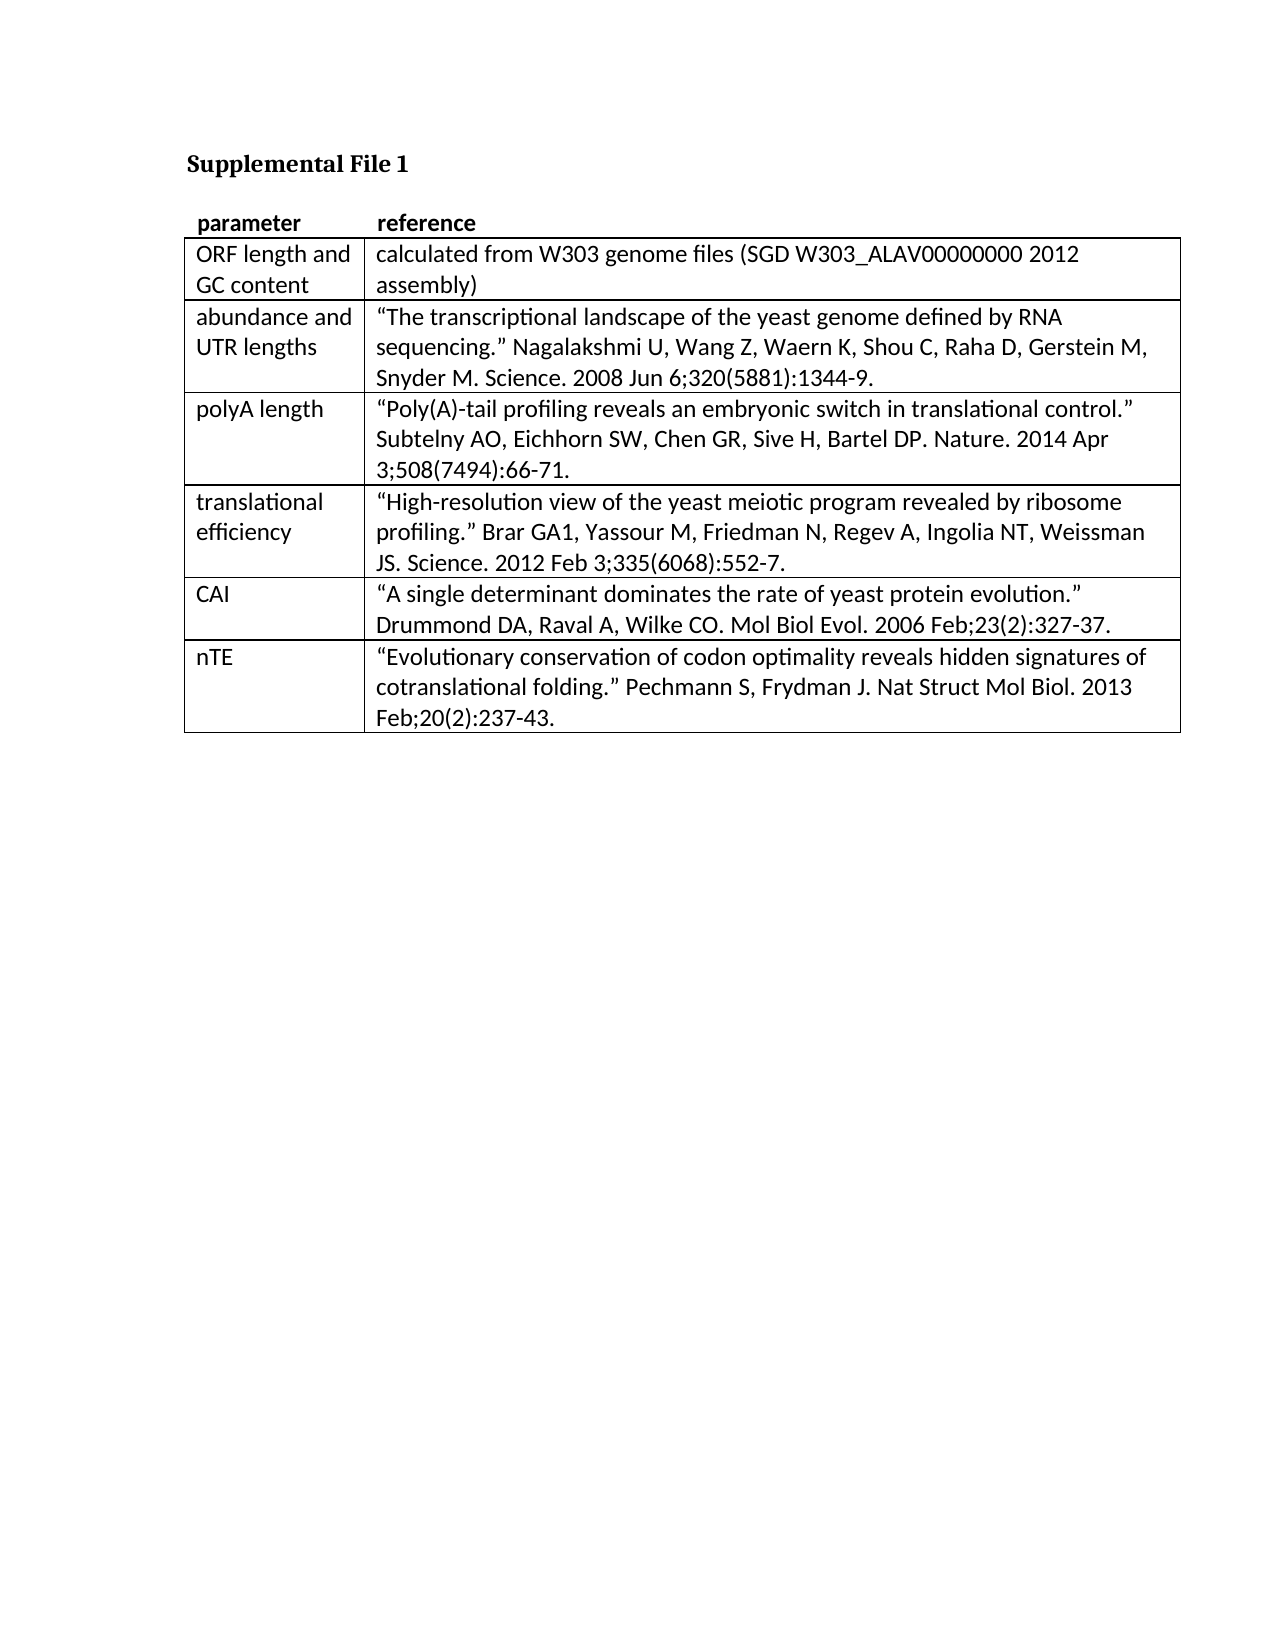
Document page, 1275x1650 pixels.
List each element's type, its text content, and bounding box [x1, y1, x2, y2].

table_cell “The transcriptional landscape of the yeast genome defined by RNA sequencing.” Nagalakshmi U, Wang Z, Waern K, Shou C, Raha D, Gerstein M, Snyder M. Science. 2008 Jun 6;320(5881):1344-9. [365, 301, 1180, 392]
table_cell nTE [185, 641, 364, 732]
table_cell “Evolutionary conservation of codon optimality reveals hidden signatures of cotranslational folding.” Pechmann S, Frydman J. Nat Struct Mol Biol. 2013 Feb;20(2):237-43. [365, 641, 1180, 732]
table_cell translational efficiency [185, 486, 364, 577]
table_cell “Poly(A)-tail profiling reveals an embryonic switch in translational control.” Subtelny AO, Eichhorn SW, Chen GR, Sive H, Bartel DP. Nature. 2014 Apr 3;508(7494):66-71. [365, 393, 1180, 484]
table_header ORF length and GC content [185, 239, 364, 299]
text Supplemental File 1 [187, 150, 1194, 178]
table_cell abundance and UTR lengths [185, 301, 364, 392]
text parameter reference [197, 207, 1194, 237]
table_cell “High-resolution view of the yeast meiotic program revealed by ribosome profiling.” Brar GA1, Yassour M, Friedman N, Regev A, Ingolia NT, Weissman JS. Science. 2012 Feb 3;335(6068):552-7. [365, 486, 1180, 577]
table_header calculated from W303 genome files (SGD W303_ALAV00000000 2012 assembly) [365, 239, 1180, 299]
table_cell “A single determinant dominates the rate of yeast protein evolution.” Drummond DA, Raval A, Wilke CO. Mol Biol Evol. 2006 Feb;23(2):327-37. [365, 578, 1180, 639]
table_cell polyA length [185, 393, 364, 484]
table_cell CAI [185, 578, 364, 639]
